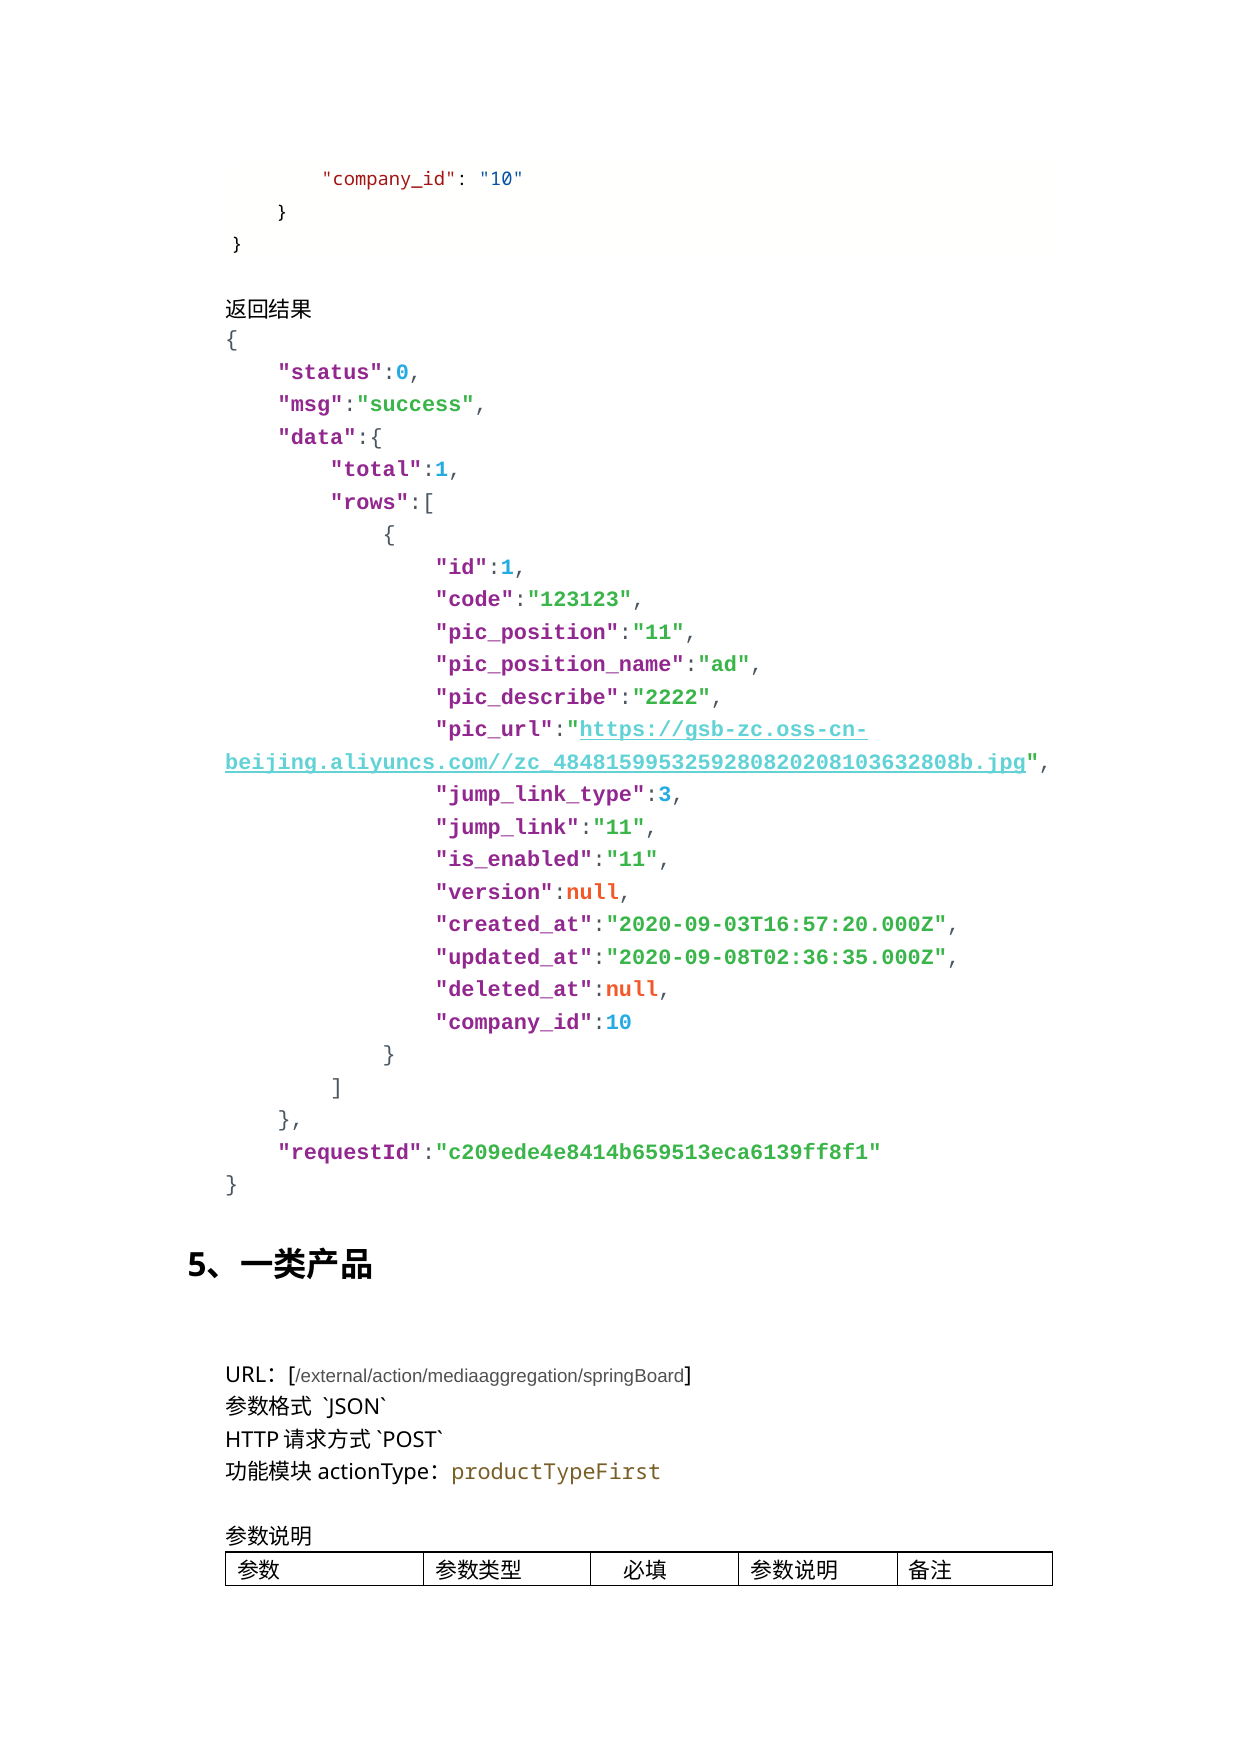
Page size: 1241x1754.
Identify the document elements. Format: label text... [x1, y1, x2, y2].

text "company_id": "10" [231, 162, 1053, 194]
text } [231, 194, 1053, 227]
table_header 参数 [226, 1553, 423, 1585]
list HTTP请求方式 `POST` [225, 1421, 1053, 1454]
table_header 必填 [591, 1553, 738, 1585]
table_header 参数说明 [739, 1553, 897, 1585]
table_header 备注 [898, 1553, 1052, 1585]
text } [231, 227, 1053, 259]
list 返回结果 [225, 292, 1053, 324]
table_header 参数类型 [424, 1553, 590, 1585]
list URL：[/external/action/mediaaggregation/springBoard] [225, 1356, 1053, 1389]
subtitle 5、一类产品 [187, 1229, 1053, 1294]
text 功能模块 actionType：productTypeFirst [187, 1454, 1053, 1486]
list { "status":0, "msg":"success", "data":{ "total":1, "rows":[ { "id":1, "code":"123123", "pic_position":"11", "pic_position_name":"ad", "pic_describe":"2222", "pic_url":"https://gsb-zc.oss-cn-beijing.aliyuncs.com//zc_4848159953259280820208103632808b.jpg", "jump_link_type":3, "jump_link":"11", "is_enabled":"11", "version":null, "created_at":"2020-09-03T16:57:20.000Z", "updated_at":"2020-09-08T02:36:35.000Z", "deleted_at":null, "company_id":10 } ] }, "requestId":"c209ede4e8414b659513eca6139ff8f1" } [225, 324, 1053, 1202]
list 参数格式 `JSON` [225, 1389, 1053, 1421]
text 参数说明 [187, 1519, 1053, 1551]
